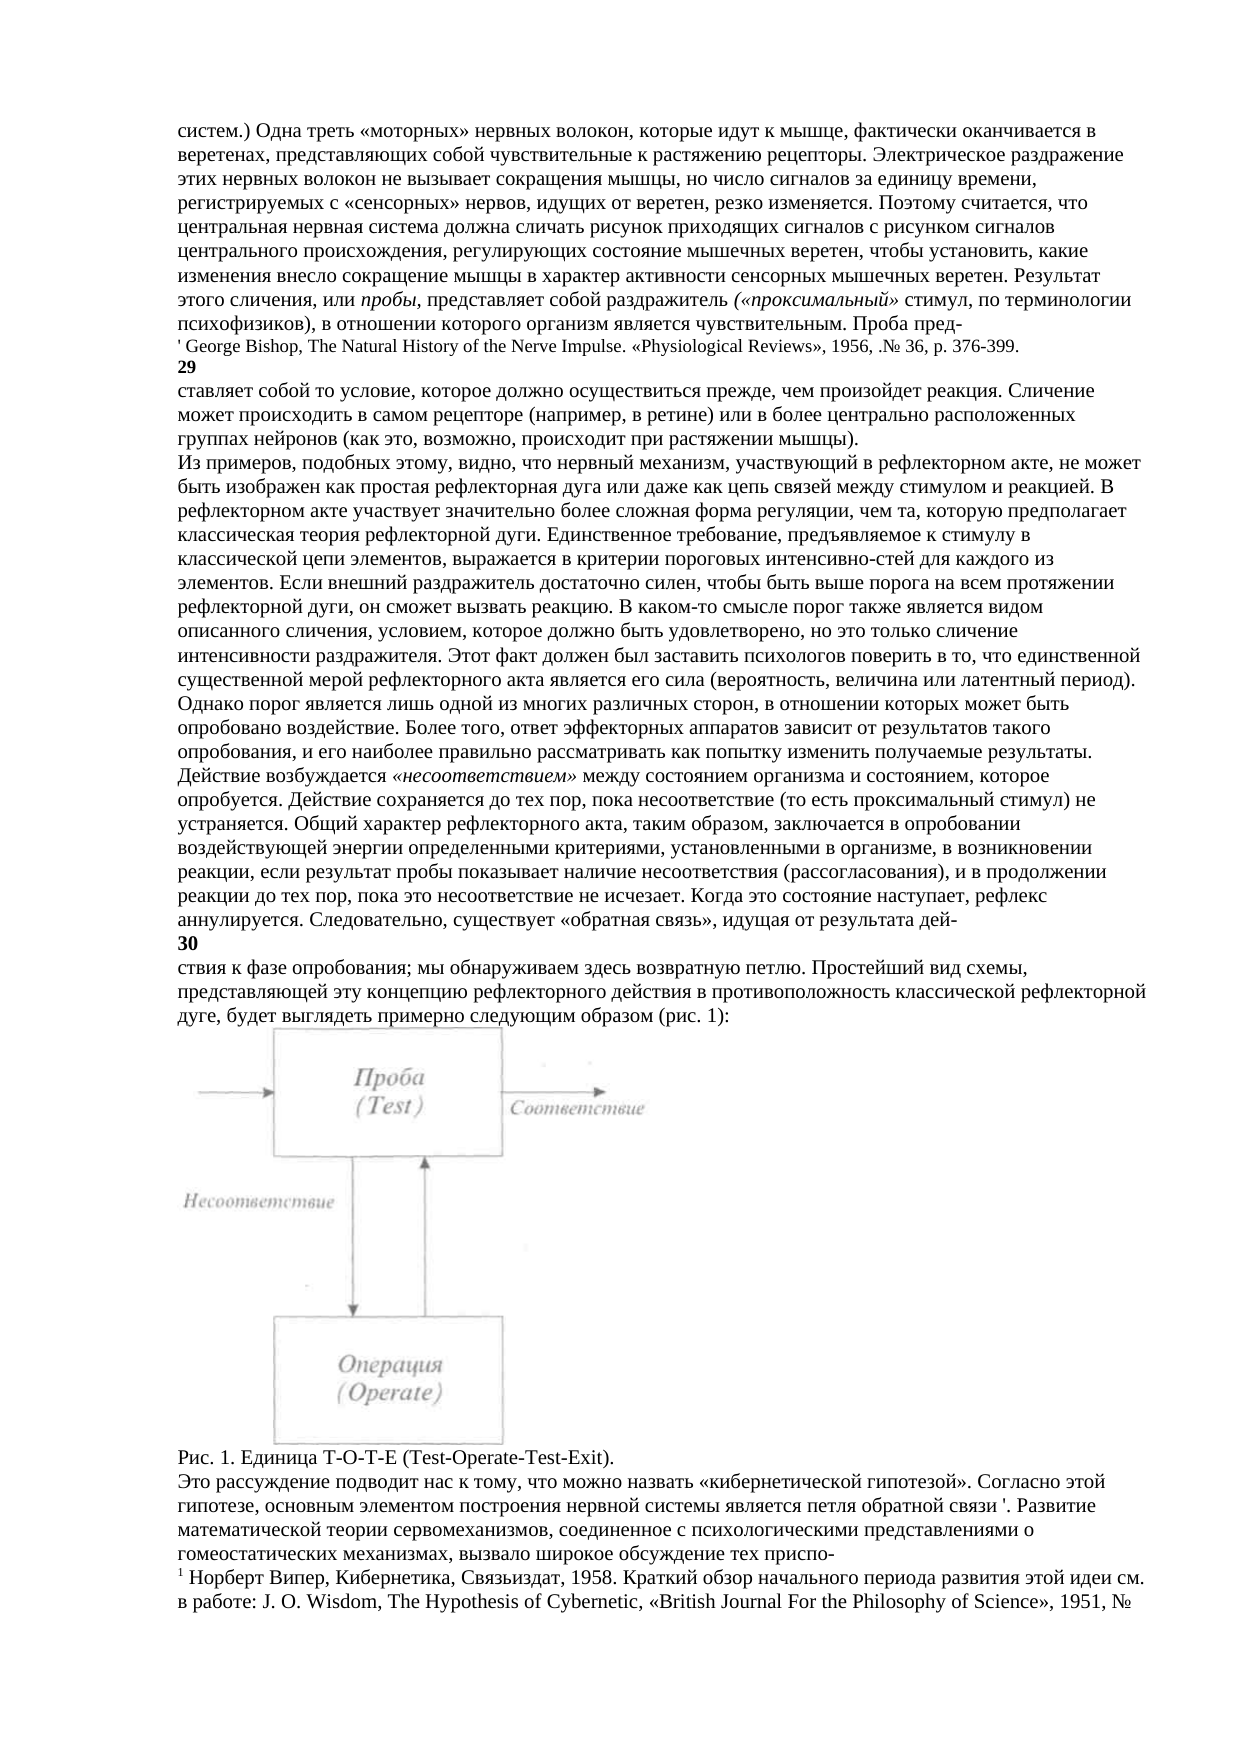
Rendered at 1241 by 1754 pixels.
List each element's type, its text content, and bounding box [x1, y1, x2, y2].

text Из примеров, подобных этому, видно, что нервный механизм, участвующий в рефлекторном акте, не может быть изображен как простая рефлекторная дуга или даже как цепь связей между стимулом и реакцией. В рефлекторном акте участвует значительно более сложная форма регуляции, чем та, которую предполагает классическая теория рефлекторной дуги. Единственное требование, предъявляемое к стимулу в классической цепи элементов, выражается в критерии пороговых интенсивно-стей для каждого из элементов. Если внешний раздражитель достаточно силен, чтобы быть выше порога на всем протяжении рефлекторной дуги, он сможет вызвать реакцию. В каком-то смысле порог также является видом описанного сличения, условием, которое должно быть удовлетворено, но это только сличение интенсивности раздражителя. Этот факт должен был заставить психологов поверить в то, что единственной существенной мерой рефлекторного акта является его сила (вероятность, величина или латентный период). [177, 450, 1152, 691]
text Рис. 1. Единица Т-О-Т-Е (Test-Operate-Test-Exit). [177, 1445, 1152, 1469]
picture [177, 1027, 661, 1445]
text Это рассуждение подводит нас к тому, что можно назвать «кибернетической гипотезой». Согласно этой гипотезе, основным элементом построения нервной системы является петля обратной связи '. Развитие математической теории сервомеханизмов, соединенное с психологическими представлениями о гомеостатических механизмах, вызвало широкое обсуждение тех приспо- [177, 1469, 1152, 1565]
text Однако порог является лишь одной из многих различных сторон, в отношении которых может быть опробовано воздействие. Более того, ответ эффекторных аппаратов зависит от результатов такого опробования, и его наиболее правильно рассматривать как попытку изменить получаемые результаты. Действие возбуждается «несоответствием» между состоянием организма и состоянием, которое опробуется. Действие сохраняется до тех пор, пока несоответствие (то есть проксимальный стимул) не устраняется. Общий характер рефлекторного акта, таким образом, заключается в опробовании воздействующей энергии определенными критериями, установленными в организме, в возникновении реакции, если результат пробы показывает наличие несоответствия (рассогласования), и в продолжении реакции до тех пор, пока это несоответствие не исчезает. Когда это состояние наступает, рефлекс аннулируется. Следовательно, существует «обратная связь», идущая от результата дей- [177, 691, 1152, 931]
text 30 [177, 931, 1152, 955]
text 29 [177, 356, 1152, 378]
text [177, 1565, 1152, 1613]
text ' George Bishop, The Natural History of the Nerve Impulse. «Physiological Reviews», 1956, .№ 36, p. 376-399. [177, 335, 1152, 356]
text ствия к фазе опробования; мы обнаруживаем здесь возвратную петлю. Простейший вид схемы, представляющей эту концепцию рефлекторного действия в противоположность классической рефлекторной дуге, будет выглядеть примерно следующим образом (рис. 1): [177, 955, 1152, 1027]
text ставляет собой то условие, которое должно осуществиться прежде, чем произойдет реакция. Сличение может происходить в самом рецепторе (например, в ретине) или в более центрально расположенных группах нейронов (как это, возможно, происходит при растяжении мышцы). [177, 378, 1152, 450]
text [177, 118, 1152, 335]
